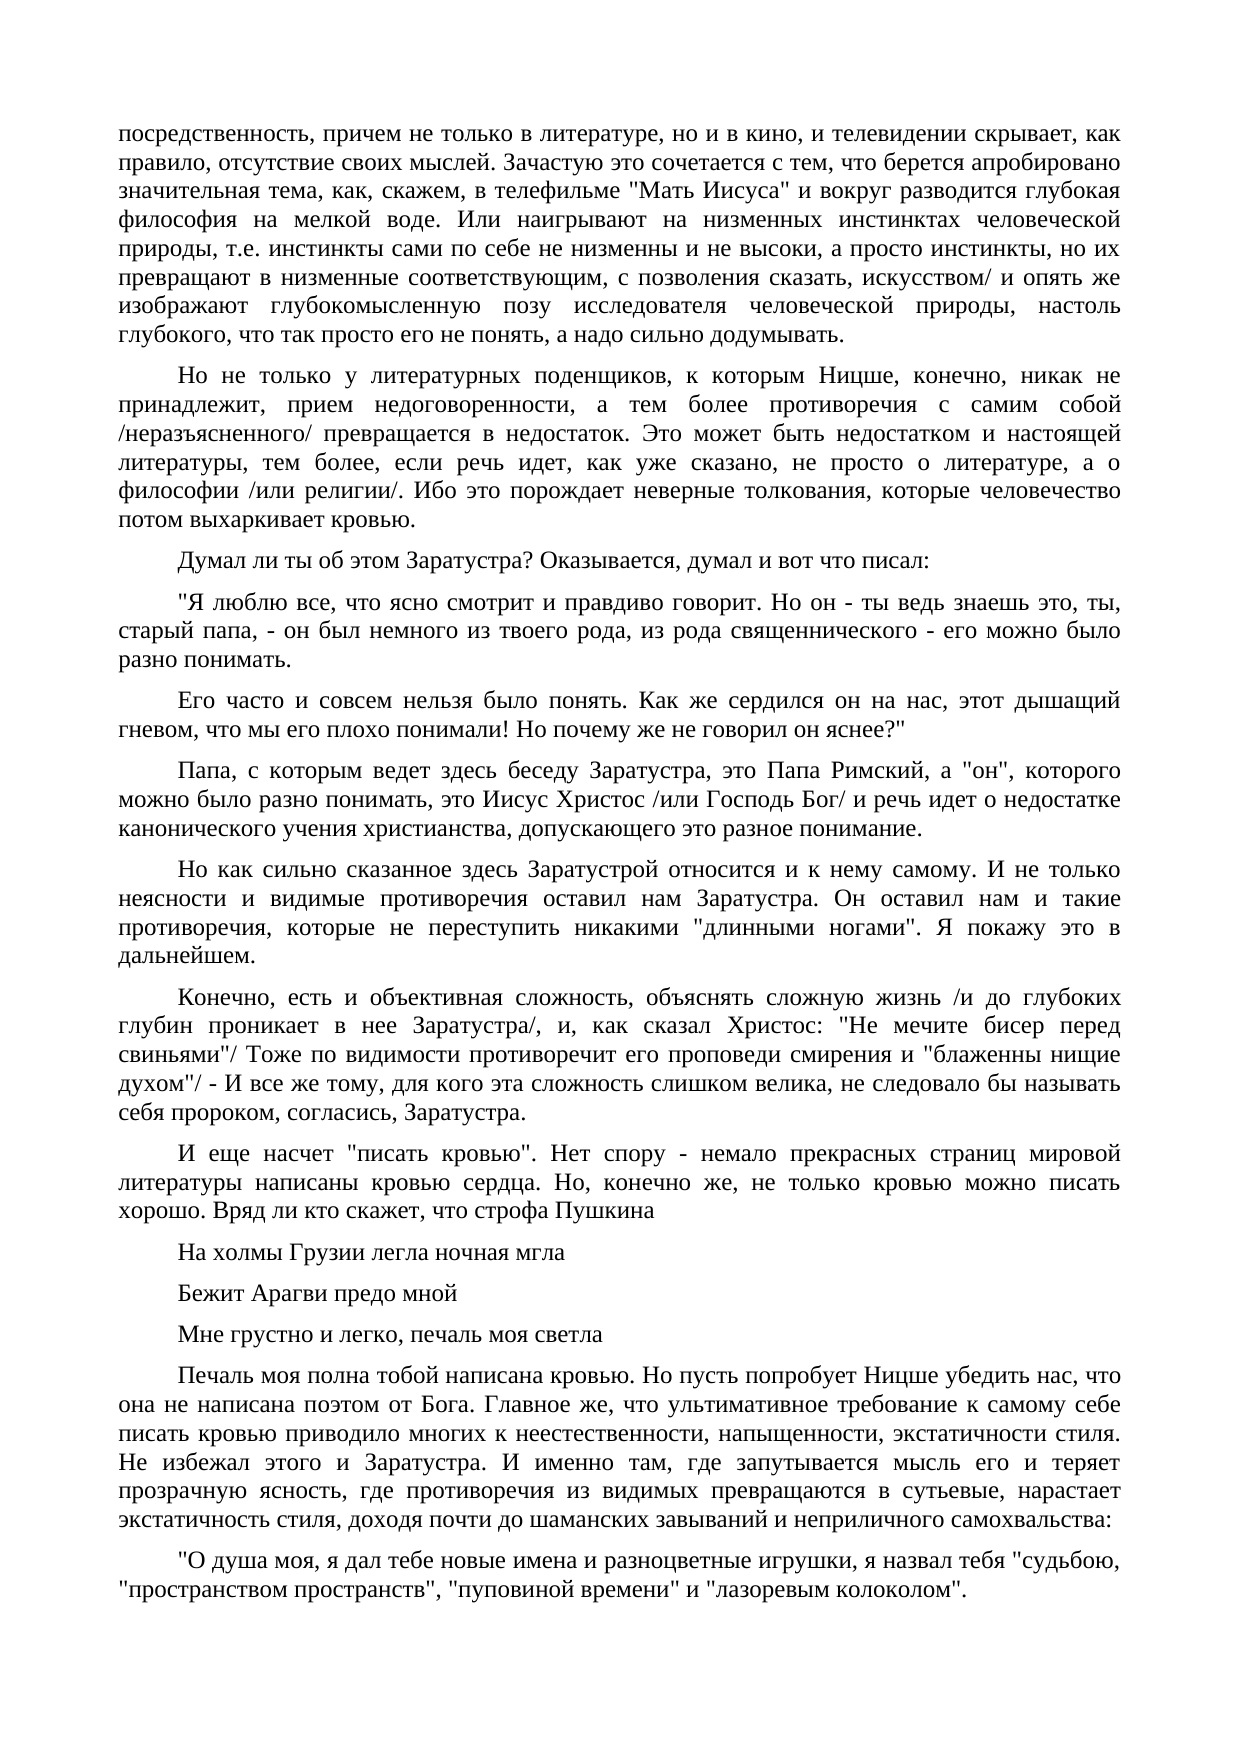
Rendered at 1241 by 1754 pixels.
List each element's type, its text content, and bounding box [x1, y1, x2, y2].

text Папа, с которым ведет здесь беседу Заратустра, это Папа Римский, а "он", которого можно было разно понимать, это Иисус Христос /или Господь Бог/ и речь идет о недостатке канонического учения христианства, допускающего это разное понимание. [118, 756, 1122, 842]
text Но не только у литературных поденщиков, к которым Ницше, конечно, никак не принадлежит, прием недоговоренности, а тем более противоречия с самим собой /неразъясненного/ превращается в недостаток. Это может быть недостатком и настоящей литературы, тем более, если речь идет, как уже сказано, не просто о литературе, а о философии /или религии/. Ибо это порождает неверные толкования, которые человечество потом выхаркивает кровью. [118, 361, 1122, 533]
text "О душа моя, я дал тебе новые имена и разноцветные игрушки, я назвал тебя "судьбою, "пространством пространств", "пуповиной времени" и "лазоревым колоколом". [118, 1546, 1122, 1603]
text Бежит Арагви предо мной [118, 1278, 1122, 1307]
text Конечно, есть и объективная сложность, объяснять сложную жизнь /и до глубоких глубин проникает в нее Заратустра/, и, как сказал Христос: "Не мечите бисер перед свиньями"/ Тоже по видимости противоречит его проповеди смирения и "блаженны нищие духом"/ - И все же тому, для кого эта сложность слишком велика, не следовало бы называть себя пророком, согласись, Заратустра. [118, 982, 1122, 1126]
text "Я люблю все, что ясно смотрит и правдиво говорит. Но он - ты ведь знаешь это, ты, старый папа, - он был немного из твоего рода, из рода священнического - его можно было разно понимать. [118, 587, 1122, 673]
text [118, 118, 1122, 348]
text Мне грустно и легко, печаль моя светла [118, 1319, 1122, 1348]
text На холмы Грузии легла ночная мгла [118, 1237, 1122, 1266]
text Но как сильно сказанное здесь Заратустрой относится и к нему самому. И не только неясности и видимые противоречия оставил нам Заратустра. Он оставил нам и такие противоречия, которые не переступить никакими "длинными ногами". Я покажу это в дальнейшем. [118, 854, 1122, 969]
text Его часто и совсем нельзя было понять. Как же сердился он на нас, этот дышащий гневом, что мы его плохо понимали! Но почему же не говорил он яснее?" [118, 686, 1122, 743]
text Печаль моя полна тобой написана кровью. Но пусть попробует Ницше убедить нас, что она не написана поэтом от Бога. Главное же, что ультимативное требование к самому себе писать кровью приводило многих к неестественности, напыщенности, экстатичности стиля. Не избежал этого и Заратустра. И именно там, где запутывается мысль его и теряет прозрачную ясность, где противоречия из видимых превращаются в сутьевые, нарастает экстатичность стиля, доходя почти до шаманских завываний и неприличного самохвальства: [118, 1361, 1122, 1533]
text И еще насчет "писать кровью". Нет спору - немало прекрасных страниц мировой литературы написаны кровью сердца. Но, конечно же, не только кровью можно писать хорошо. Вряд ли кто скажет, что строфа Пушкина [118, 1138, 1122, 1224]
text Думал ли ты об этом Заратустра? Оказывается, думал и вот что писал: [118, 546, 1122, 574]
